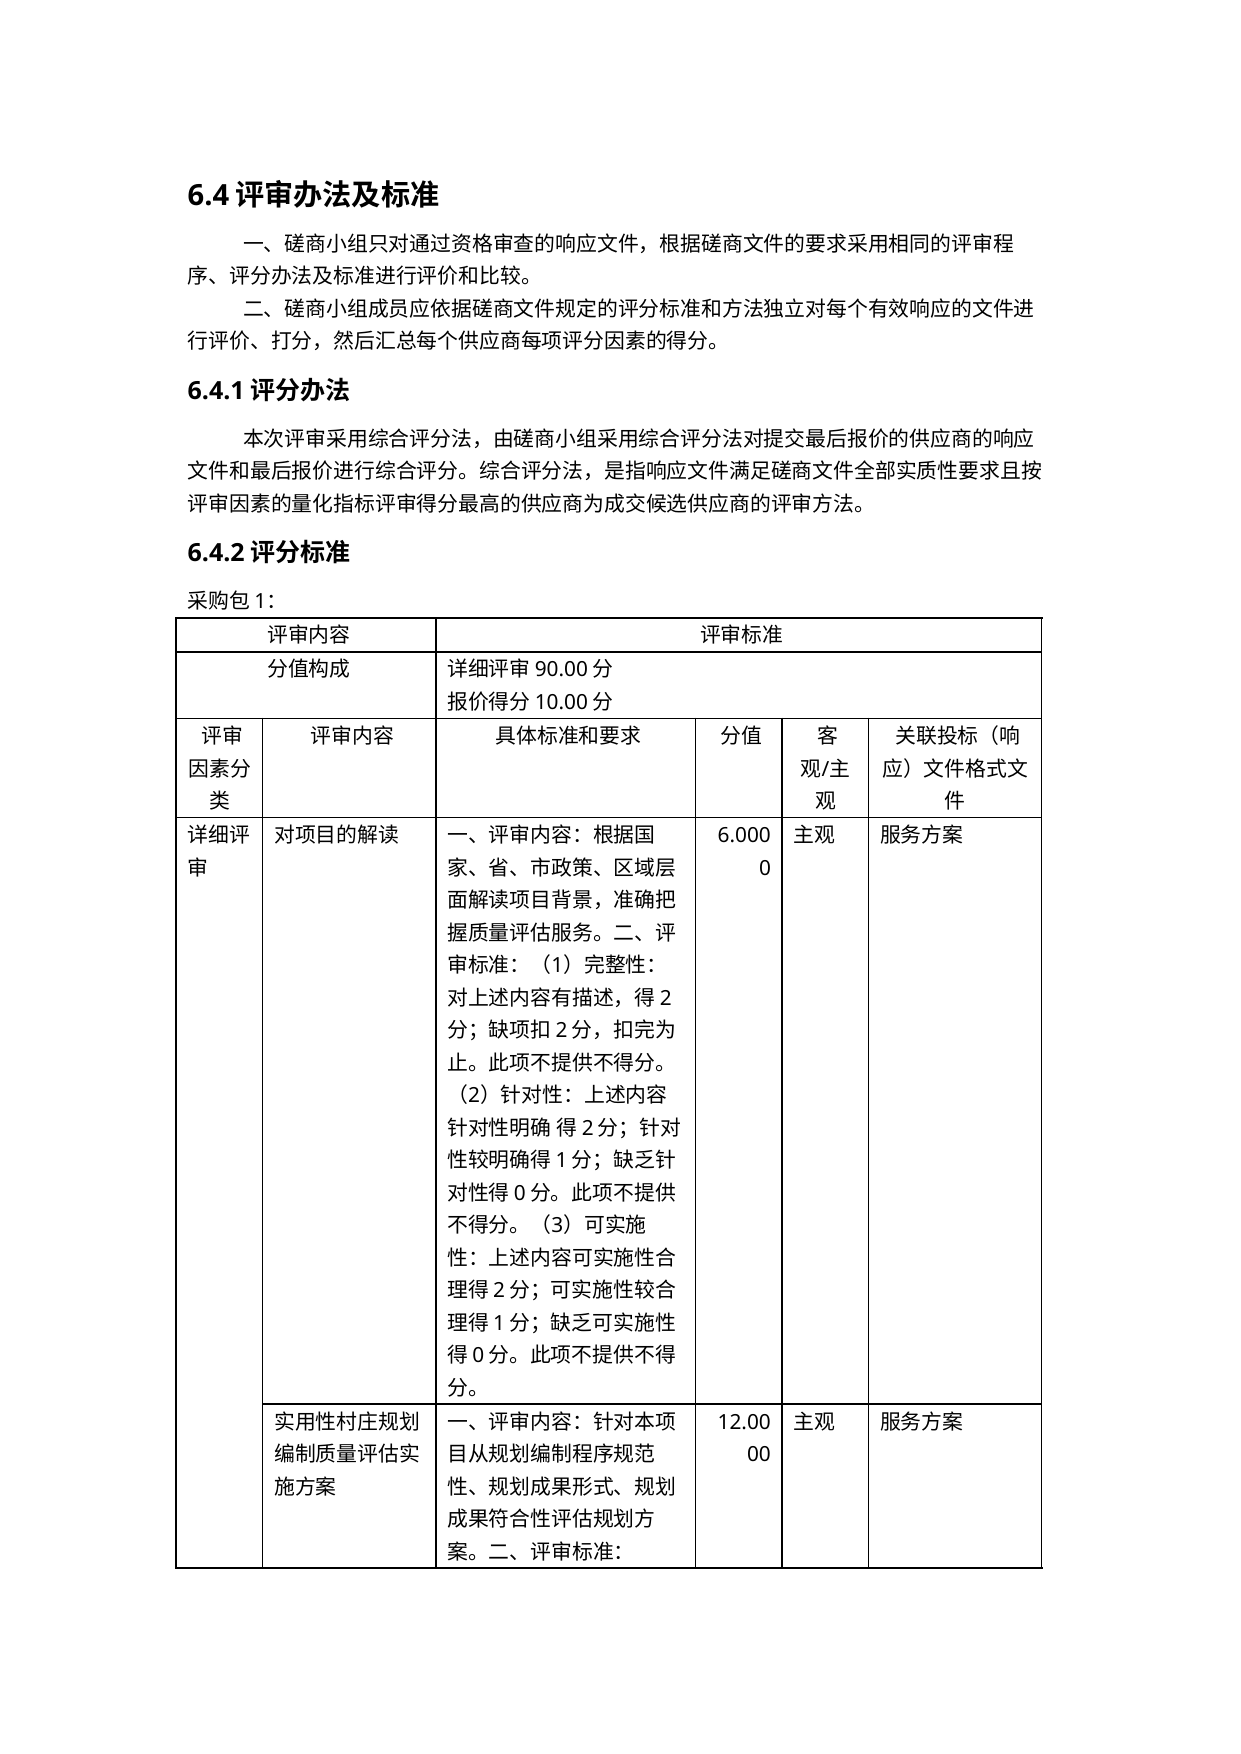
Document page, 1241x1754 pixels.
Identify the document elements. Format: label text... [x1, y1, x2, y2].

table_cell 服务方案 [869, 818, 1041, 1403]
text 6.4.1评分办法 [187, 357, 1053, 422]
text 一、磋商小组只对通过资格审查的响应文件，根据磋商文件的要求采用相同的评审程序、评分办法及标准进行评价和比较。 [187, 227, 1053, 292]
text 二、磋商小组成员应依据磋商文件规定的评分标准和方法独立对每个有效响应的文件进行评价、打分，然后汇总每个供应商每项评分因素的得分。 [187, 292, 1053, 357]
table_cell 分值构成 [177, 653, 435, 718]
table_cell 关联投标（响应）文件格式文件 [869, 719, 1041, 817]
table_cell 主观 [783, 1405, 868, 1567]
table_cell 详细评审90.00分 报价得分10.00分 [437, 653, 1041, 718]
table_cell 对项目的解读 [263, 818, 435, 1403]
text 6.4评审办法及标准 [187, 162, 1053, 227]
table_cell 主观 [783, 818, 868, 1403]
table_header 评审标准 [437, 619, 1041, 651]
table_cell 6.0000 [696, 818, 781, 1403]
table_cell 评审内容 [263, 719, 435, 817]
table_cell 12.0000 [696, 1405, 781, 1567]
table_cell 详细评审 [177, 818, 262, 1567]
table_cell 实用性村庄规划编制质量评估实施方案 [263, 1405, 435, 1567]
table_cell 评审因素分类 [177, 719, 262, 817]
table_cell 客观/主观 [783, 719, 868, 817]
table_header 评审内容 [177, 619, 435, 651]
table_cell 具体标准和要求 [437, 719, 695, 817]
text 本次评审采用综合评分法，由磋商小组采用综合评分法对提交最后报价的供应商的响应文件和最后报价进行综合评分。综合评分法，是指响应文件满足磋商文件全部实质性要求且按评审因素的量化指标评审得分最高的供应商为成交候选供应商的评审方法。 [187, 422, 1053, 519]
table_cell 服务方案 [869, 1405, 1041, 1567]
table_cell 分值 [696, 719, 781, 817]
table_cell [437, 1405, 695, 1567]
text 6.4.2评分标准 [187, 519, 1053, 584]
table_cell 一、评审内容：根据国家、省、市政策、区域层面解读项目背景，准确把握质量评估服务。二、评审标准：（1）完整性：对上述内容有描述，得2分；缺项扣2分，扣完为止。此项不提供不得分。（2）针对性：上述内容针对性明确 得2分；针对性较明确得1分；缺乏针对性得0分。此项不提供不得分。（3）可实施性：上述内容可实施性合理得2分；可实施性较合理得1分；缺乏可实施性得0分。此项不提供不得分。 [437, 818, 695, 1403]
text 采购包1： [187, 584, 1053, 617]
